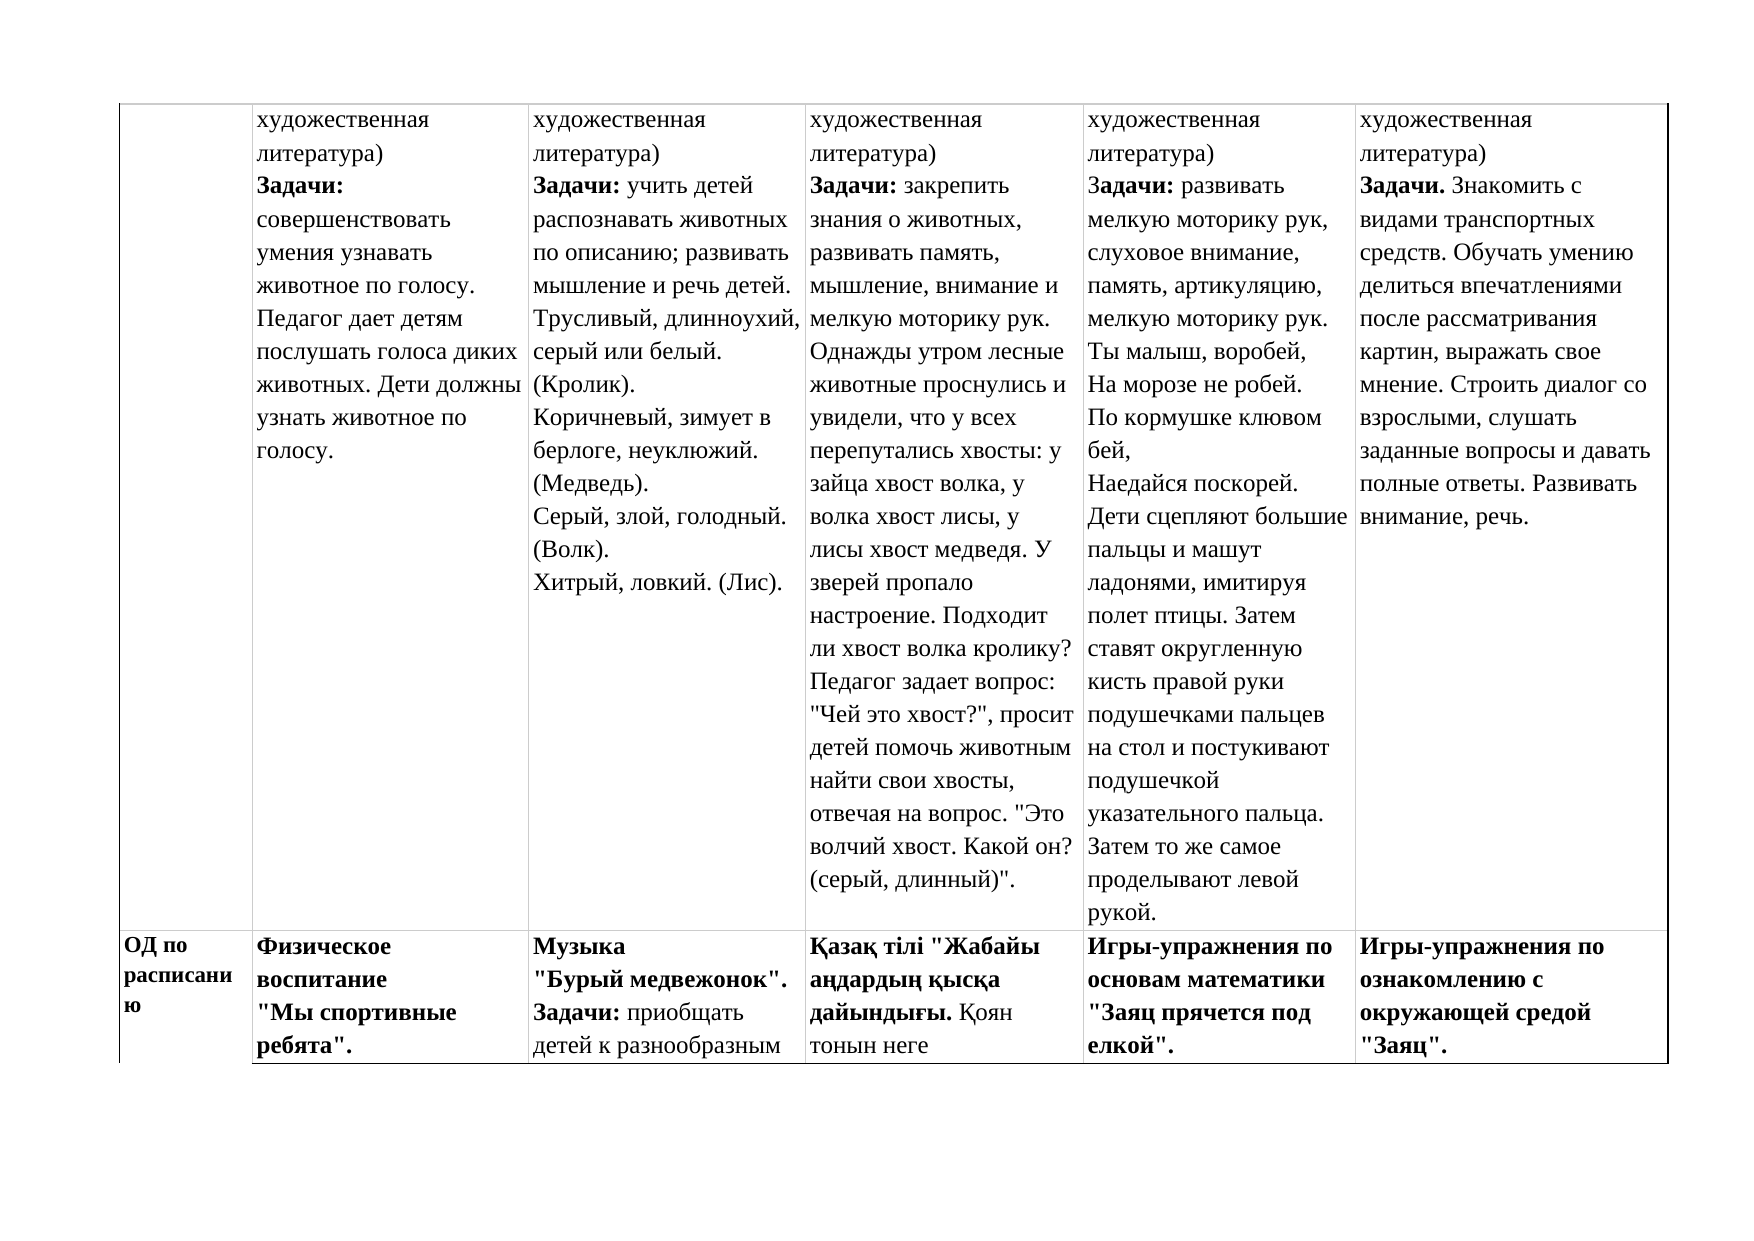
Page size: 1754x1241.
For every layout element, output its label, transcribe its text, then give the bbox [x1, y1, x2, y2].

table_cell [529, 105, 805, 930]
table_cell ОД по расписанию [120, 931, 252, 1063]
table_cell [806, 105, 1083, 930]
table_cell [529, 931, 805, 1063]
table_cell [253, 105, 528, 930]
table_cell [806, 931, 1083, 1063]
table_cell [1356, 931, 1667, 1063]
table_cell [253, 931, 528, 1063]
table_cell [120, 105, 252, 930]
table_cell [1084, 105, 1355, 930]
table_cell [1084, 931, 1355, 1063]
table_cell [1356, 105, 1667, 930]
